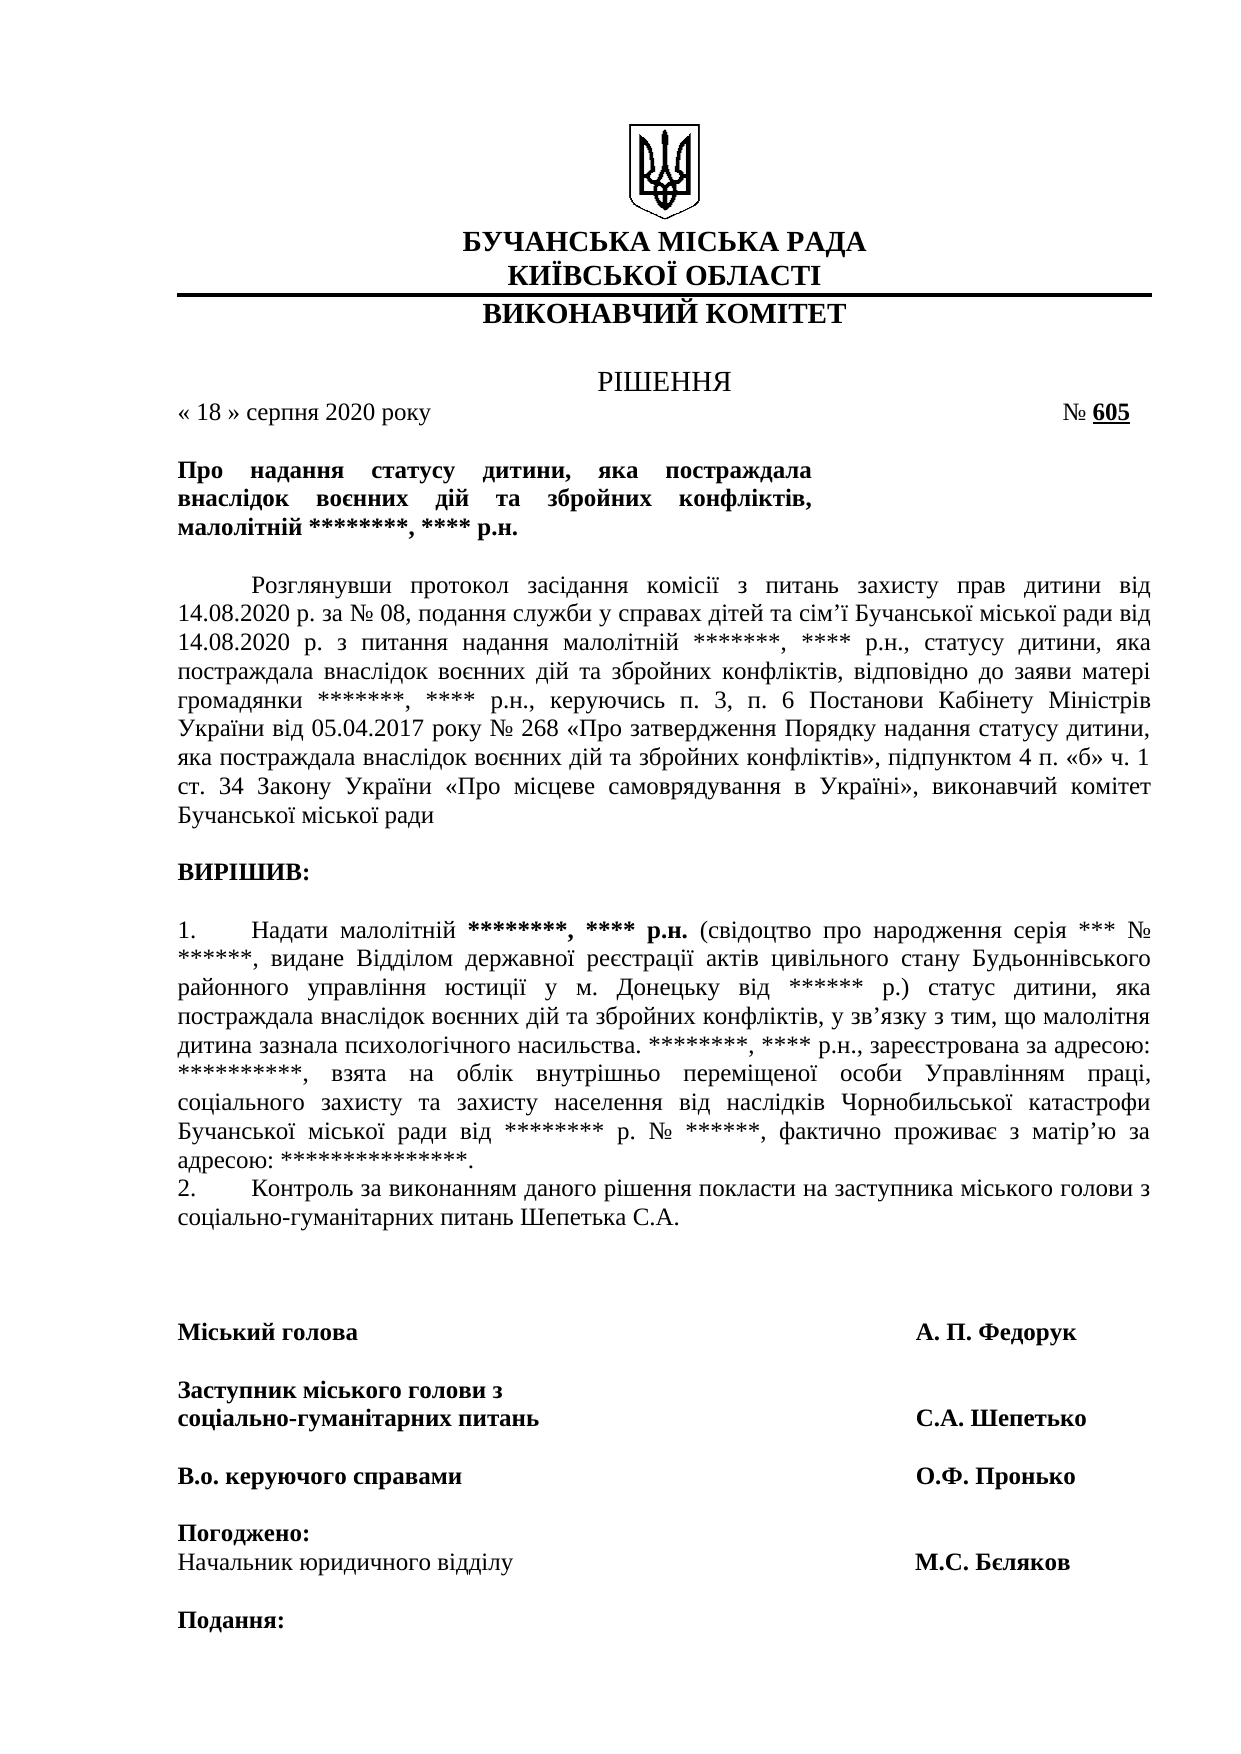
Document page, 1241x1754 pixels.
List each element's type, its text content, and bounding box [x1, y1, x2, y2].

text Заступник міського голови з [177, 1375, 1152, 1403]
text РІШЕННЯ [177, 364, 1152, 397]
list Надати малолітній ********, **** р.н. (свідоцтво про народження серія *** № ******, видане Відділом державної реєстрації актів цивільного стану Будьоннівського районного управління юстиції у м. Донецьку від ****** р.) статус дитини, яка постраждала внаслідок воєнних дій та збройних конфліктів, у зв’язку з тим, що малолітня дитина зазнала психологічного насильства. ********, **** р.н., зареєстрована за адресою: **********, взята на облік внутрішньо переміщеної особи Управлінням праці, соціального захисту та захисту населення від наслідків Чорнобильської катастрофи Бучанської міської ради від ******** р. № ******, фактично проживає з матір’ю за адресою: ***************. [177, 915, 1152, 1173]
list Контроль за виконанням даного рішення покласти на заступника міського голови з соціально-гуманітарних питань Шепетька С.А. [177, 1173, 1152, 1231]
text КИЇВСЬКОЇ ОБЛАСТІ [177, 258, 1152, 293]
text Погоджено: [177, 1518, 1152, 1547]
text Міський голова А. П. Федорук [177, 1317, 1152, 1346]
text В.о. керуючого справами О.Ф. Пронько [177, 1461, 1152, 1490]
text Про надання статусу дитини, яка постраждала внаслідок воєнних дій та збройних конфліктів, малолітній ********, **** р.н. [177, 455, 812, 541]
text Подання: [177, 1605, 1152, 1633]
text БУЧАНСЬКА МІСЬКА РАДА [177, 224, 1152, 258]
text ВИРІШИВ: [177, 857, 1152, 886]
text Начальник юридичного відділу М.С. Бєляков [177, 1547, 1152, 1576]
text ВИКОНАВЧИЙ КОМІТЕТ [177, 297, 1152, 330]
text Розглянувши протокол засідання комісії з питань захисту прав дитини від 14.08.2020 р. за № 08, подання служби у справах дітей та сім’ї Бучанської міської ради від 14.08.2020 р. з питання надання малолітній *******, **** р.н., статусу дитини, яка постраждала внаслідок воєнних дій та збройних конфліктів, відповідно до заяви матері громадянки *******, **** р.н., керуючись п. 3, п. 6 Постанови Кабінету Міністрів України від 05.04.2017 року № 268 «Про затвердження Порядку надання статусу дитини, яка постраждала внаслідок воєнних дій та збройних конфліктів», підпунктом 4 п. «б» ч. 1 ст. 34 Закону України «Про місцеве самоврядування в Україні», виконавчий комітет Бучанської міської ради [177, 570, 1152, 828]
text соціально-гуманітарних питань С.А. Шепетько [177, 1403, 1152, 1432]
text « 18 » серпня 2020 року № 605 [177, 397, 1152, 426]
